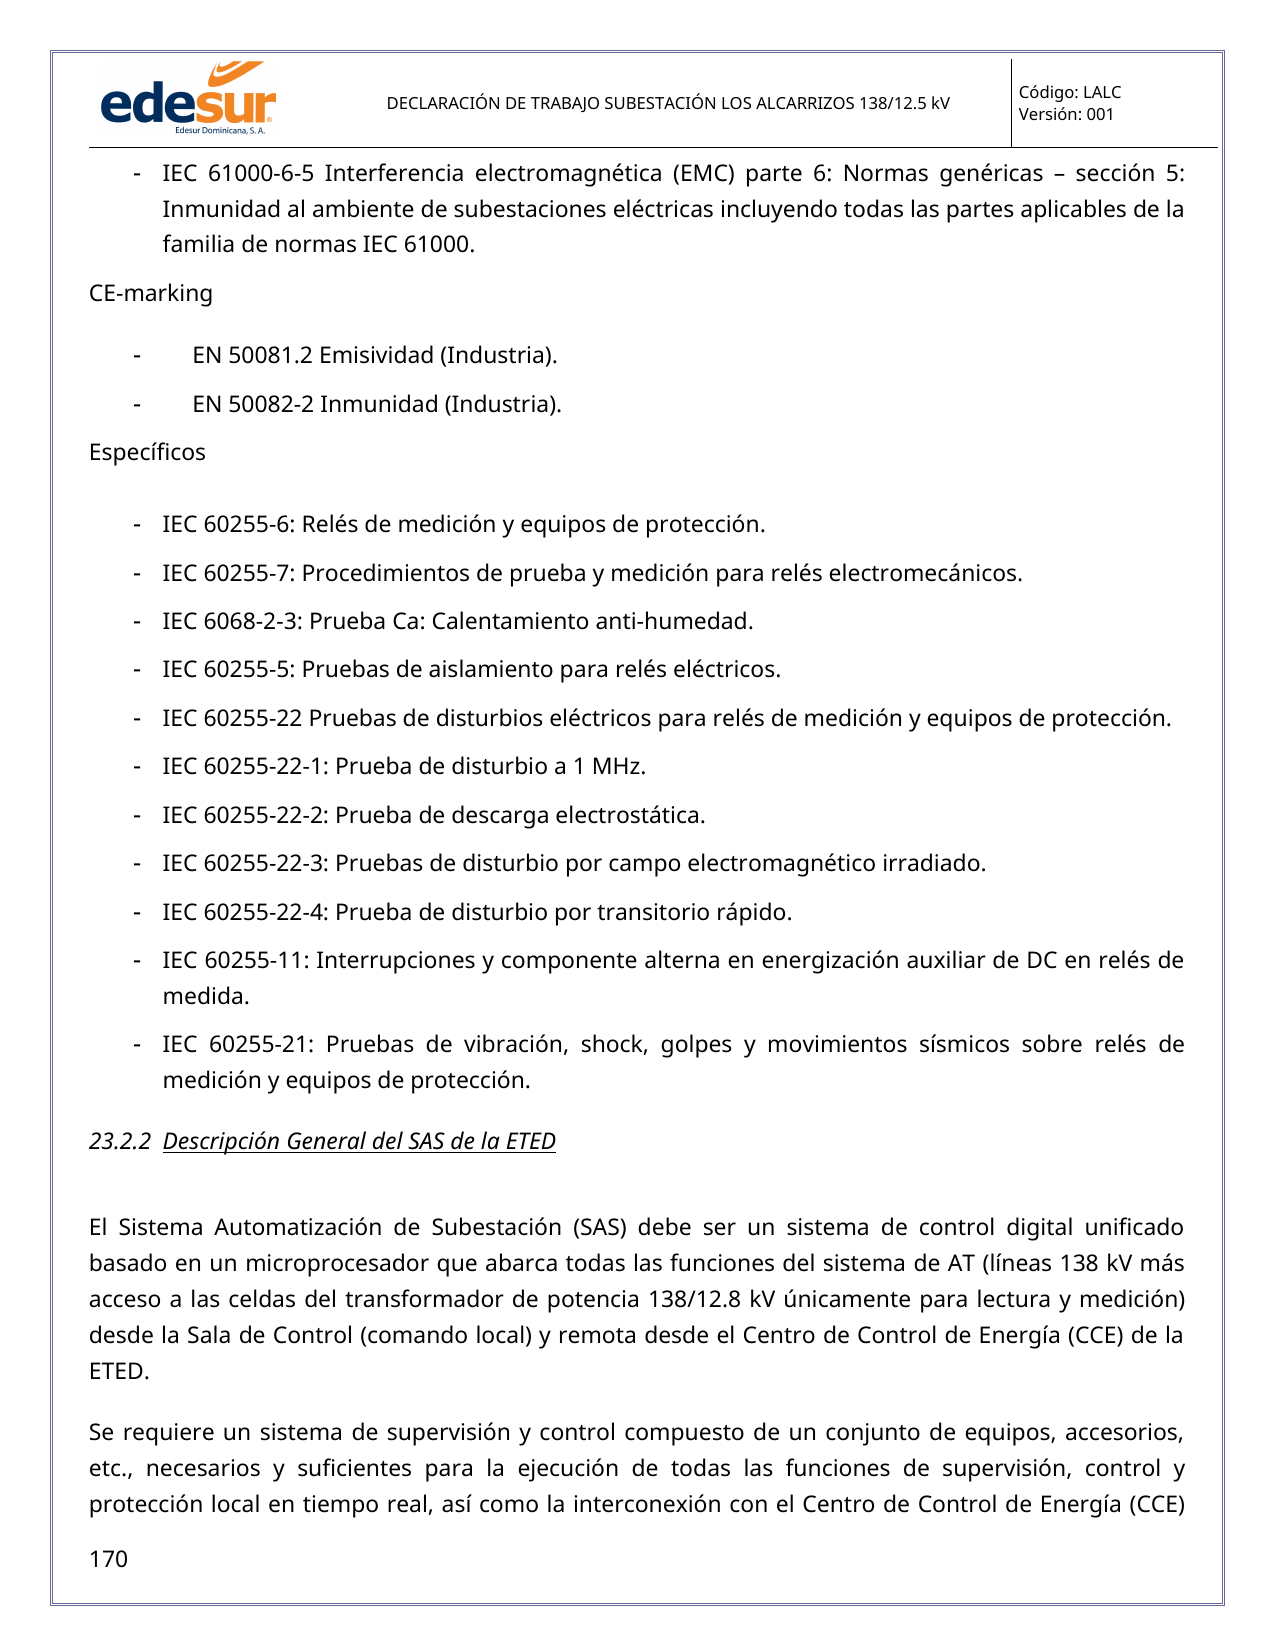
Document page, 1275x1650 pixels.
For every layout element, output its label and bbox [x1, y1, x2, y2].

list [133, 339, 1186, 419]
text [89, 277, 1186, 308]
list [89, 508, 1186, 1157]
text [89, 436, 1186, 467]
picture [98, 59, 277, 138]
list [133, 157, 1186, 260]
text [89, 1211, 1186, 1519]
